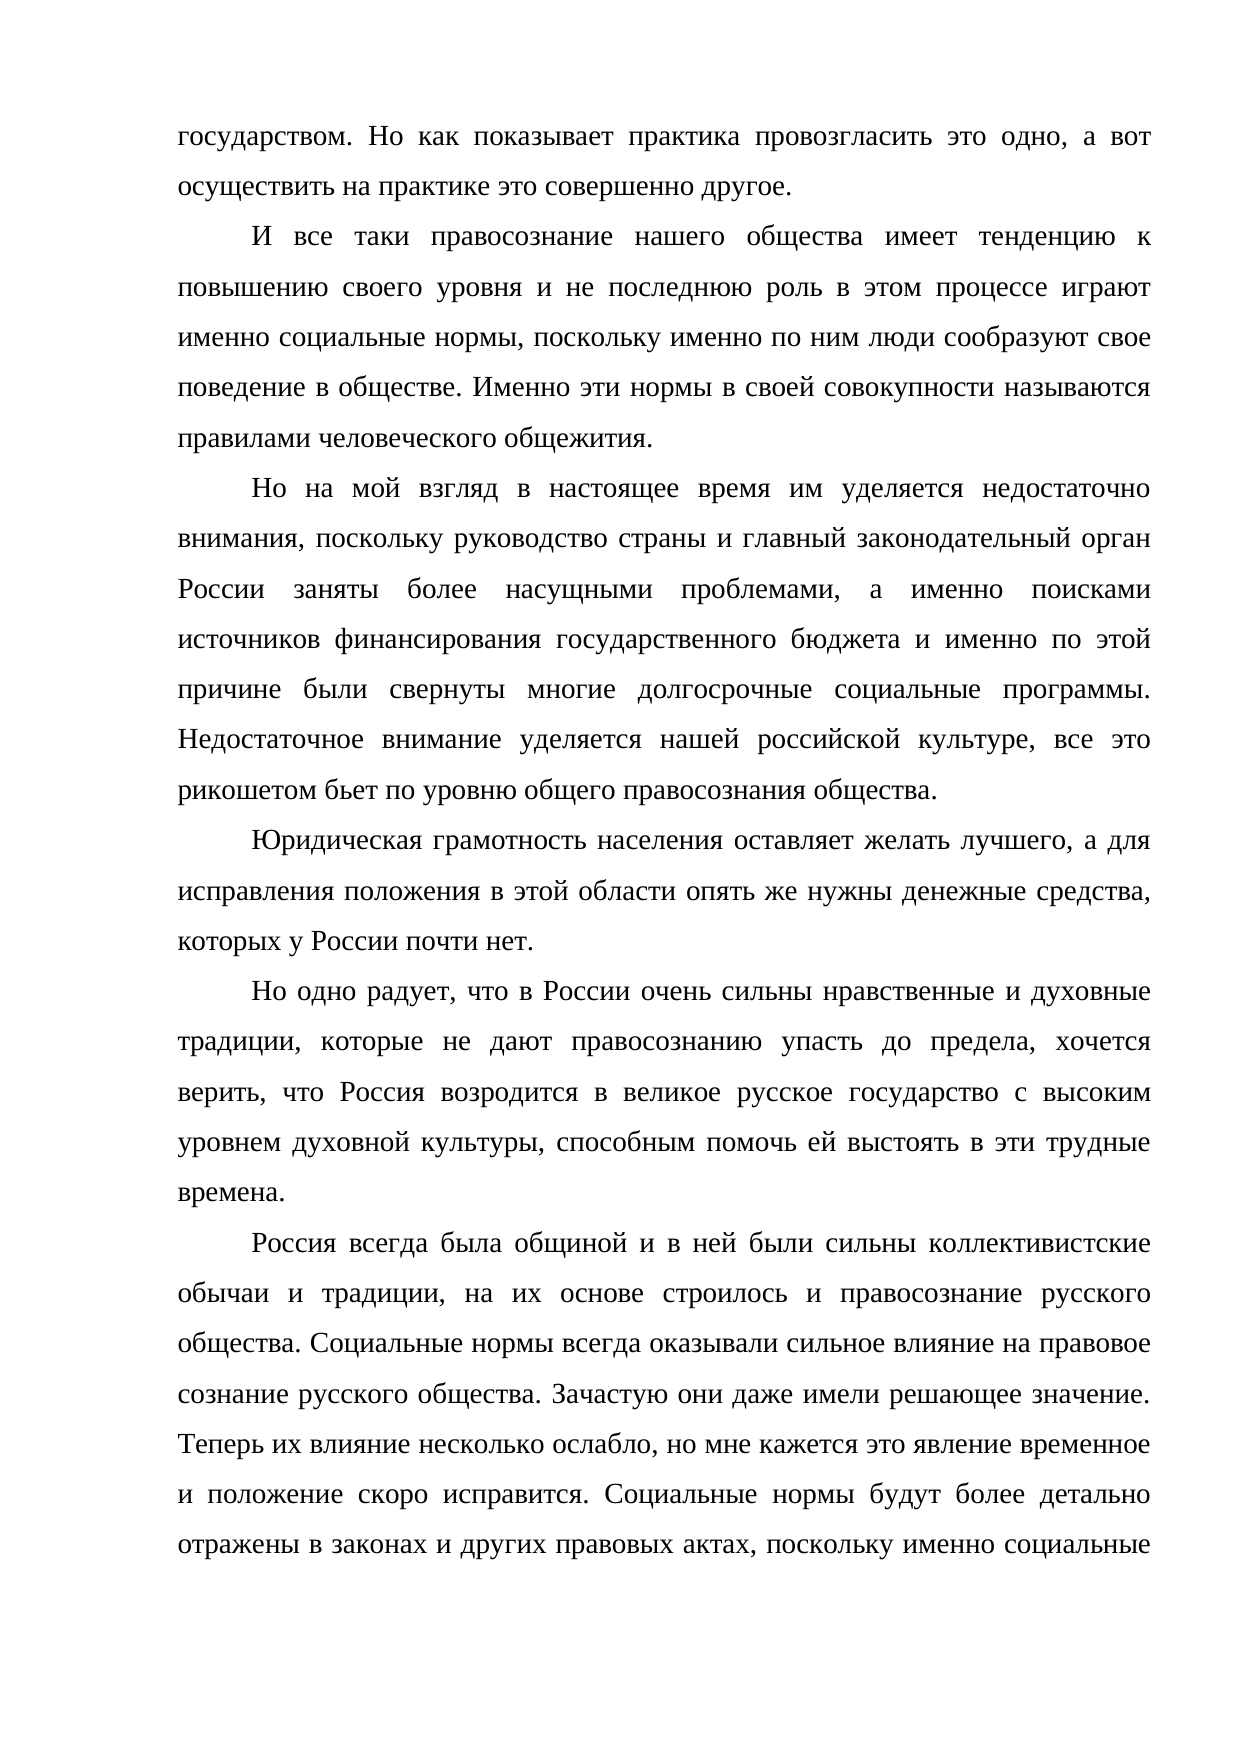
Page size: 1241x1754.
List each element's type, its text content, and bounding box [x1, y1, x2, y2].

text Юридическая грамотность населения оставляет желать лучшего, а для исправления положения в этой области опять же нужны денежные средства, которых у России почти нет. [177, 822, 1152, 957]
text Но одно радует, что в России очень сильны нравственные и духовные традиции, которые не дают правосознанию упасть до предела, хочется верить, что Россия возродится в великое русское государство с высоким уровнем духовной культуры, способным помочь ей выстоять в эти трудные времена. [177, 973, 1152, 1208]
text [177, 1225, 1152, 1560]
text И все таки правосознание нашего общества имеет тенденцию к повышению своего уровня и не последнюю роль в этом процессе играют именно социальные нормы, поскольку именно по ним люди сообразуют свое поведение в обществе. Именно эти нормы в своей совокупности называются правилами человеческого общежития. [177, 219, 1152, 453]
text Но на мой взгляд в настоящее время им уделяется недостаточно внимания, поскольку руководство страны и главный законодательный орган России заняты более насущными проблемами, а именно поисками источников финансирования государственного бюджета и именно по этой причине были свернуты многие долгосрочные социальные программы. Недостаточное внимание уделяется нашей российской культуре, все это рикошетом бьет по уровню общего правосознания общества. [177, 470, 1152, 806]
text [177, 118, 1152, 202]
